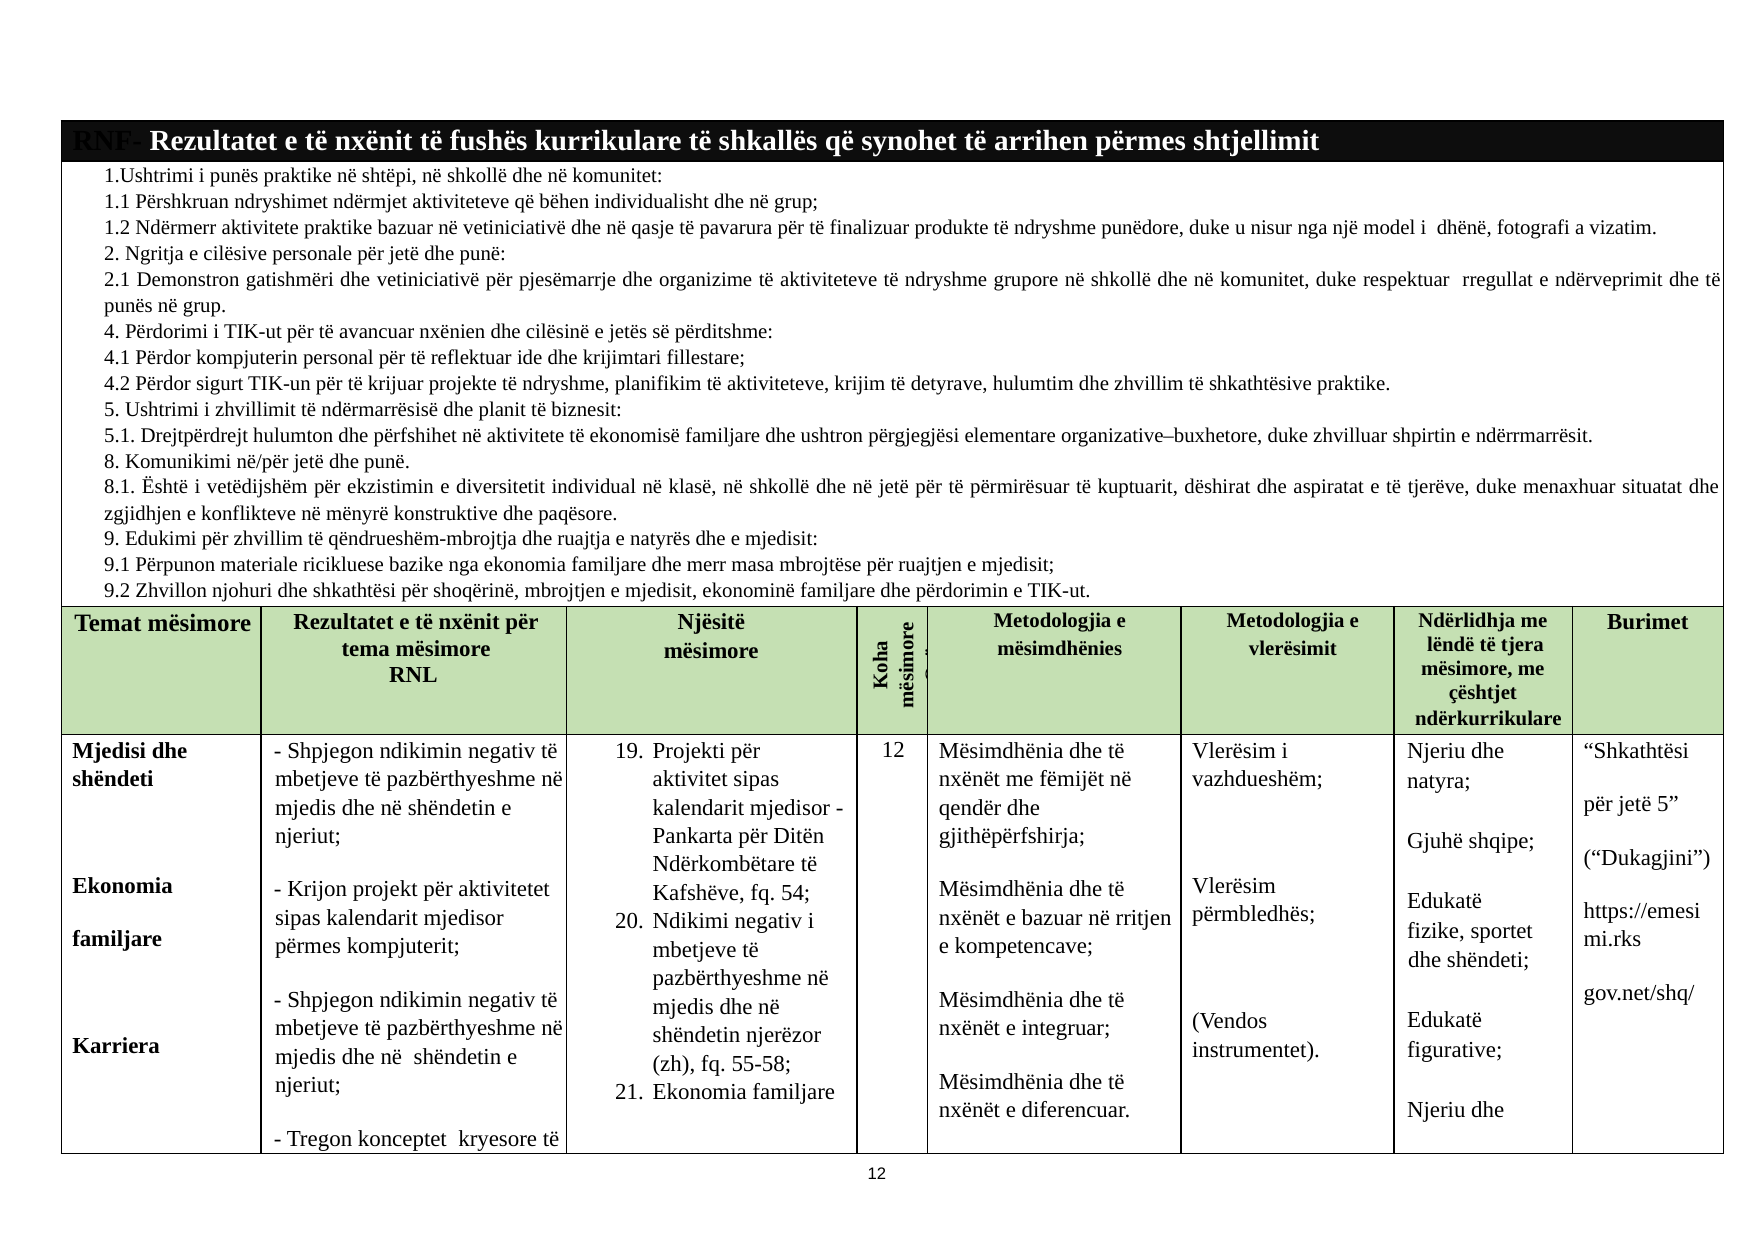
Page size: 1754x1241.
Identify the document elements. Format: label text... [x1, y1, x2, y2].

table_cell Metodologjia e mësimdhënies [928, 607, 1180, 734]
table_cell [1573, 735, 1723, 1152]
table_cell 1.Ushtrimi i punës praktike në shtëpi, në shkollë dhe në komunitet: 1.1 Përshkruan ndryshimet ndërmjet aktiviteteve që bëhen individualisht dhe në grup; 1.2 Ndërmerr aktivitete praktike bazuar në vetiniciativë dhe në qasje të pavarura për të finalizuar produkte të ndryshme punëdore, duke u nisur nga një model i dhënë, fotografi a vizatim. 2. Ngritja e cilësive personale për jetë dhe punë: 2.1 Demonstron gatishmëri dhe vetiniciativë për pjesëmarrje dhe organizime të aktiviteteve të ndryshme grupore në shkollë dhe në komunitet, duke respektuar rregullat e ndërveprimit dhe të punës në grup. 4. Përdorimi i TIK-ut për të avancuar nxënien dhe cilësinë e jetës së përditshme: 4.1 Përdor kompjuterin personal për të reflektuar ide dhe krijimtari fillestare; 4.2 Përdor sigurt TIK-un për të krijuar projekte të ndryshme, planifikim të aktiviteteve, krijim të detyrave, hulumtim dhe zhvillim të shkathtësive praktike. 5. Ushtrimi i zhvillimit të ndërmarrësisë dhe planit të biznesit: 5.1. Drejtpërdrejt hulumton dhe përfshihet në aktivitete të ekonomisë familjare dhe ushtron përgjegjësi elementare organizative–buxhetore, duke zhvilluar shpirtin e ndërrmarrësit. 8. Komunikimi në/për jetë dhe punë. 8.1. Është i vetëdijshëm për ekzistimin e diversitetit individual në klasë, në shkollë dhe në jetë për të përmirësuar të kuptuarit, dëshirat dhe aspiratat e të tjerëve, duke menaxhuar situatat dhe zgjidhjen e konflikteve në mënyrë konstruktive dhe paqësore. 9. Edukimi për zhvillim të qëndrueshëm-mbrojtja dhe ruajtja e natyrës dhe e mjedisit: 9.1 Përpunon materiale ricikluese bazike nga ekonomia familjare dhe merr masa mbrojtëse për ruajtjen e mjedisit; 9.2 Zhvillon njohuri dhe shkathtësi për shoqërinë, mbrojtjen e mjedisit, ekonominë familjare dhe përdorimin e TIK-ut. [62, 162, 1723, 606]
table_cell Burimet [1573, 607, 1723, 734]
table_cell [567, 735, 856, 1152]
table_cell Njësitë mësimore [567, 607, 856, 734]
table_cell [928, 735, 1180, 1152]
table_cell RNF- Rezultatet e të nxënit të fushës kurrikulare të shkallës që synohet të arrihen përmes shtjellimit [62, 122, 1723, 160]
table_cell Ndërlidhja me lëndë të tjera mësimore, me çështjet ndërkurrikulare [1395, 607, 1572, 734]
table_cell Koha mësimore Orë mësimore [858, 607, 927, 734]
table_cell 12 [858, 735, 927, 1152]
table_cell Rezultatet e të nxënit për tema mësimore RNL [262, 607, 566, 734]
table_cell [1395, 735, 1572, 1152]
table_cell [1182, 735, 1393, 1152]
table_cell Temat mësimore [62, 607, 260, 734]
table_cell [262, 735, 566, 1152]
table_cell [62, 735, 260, 1152]
table_cell Metodologjia e vlerësimit [1182, 607, 1393, 734]
